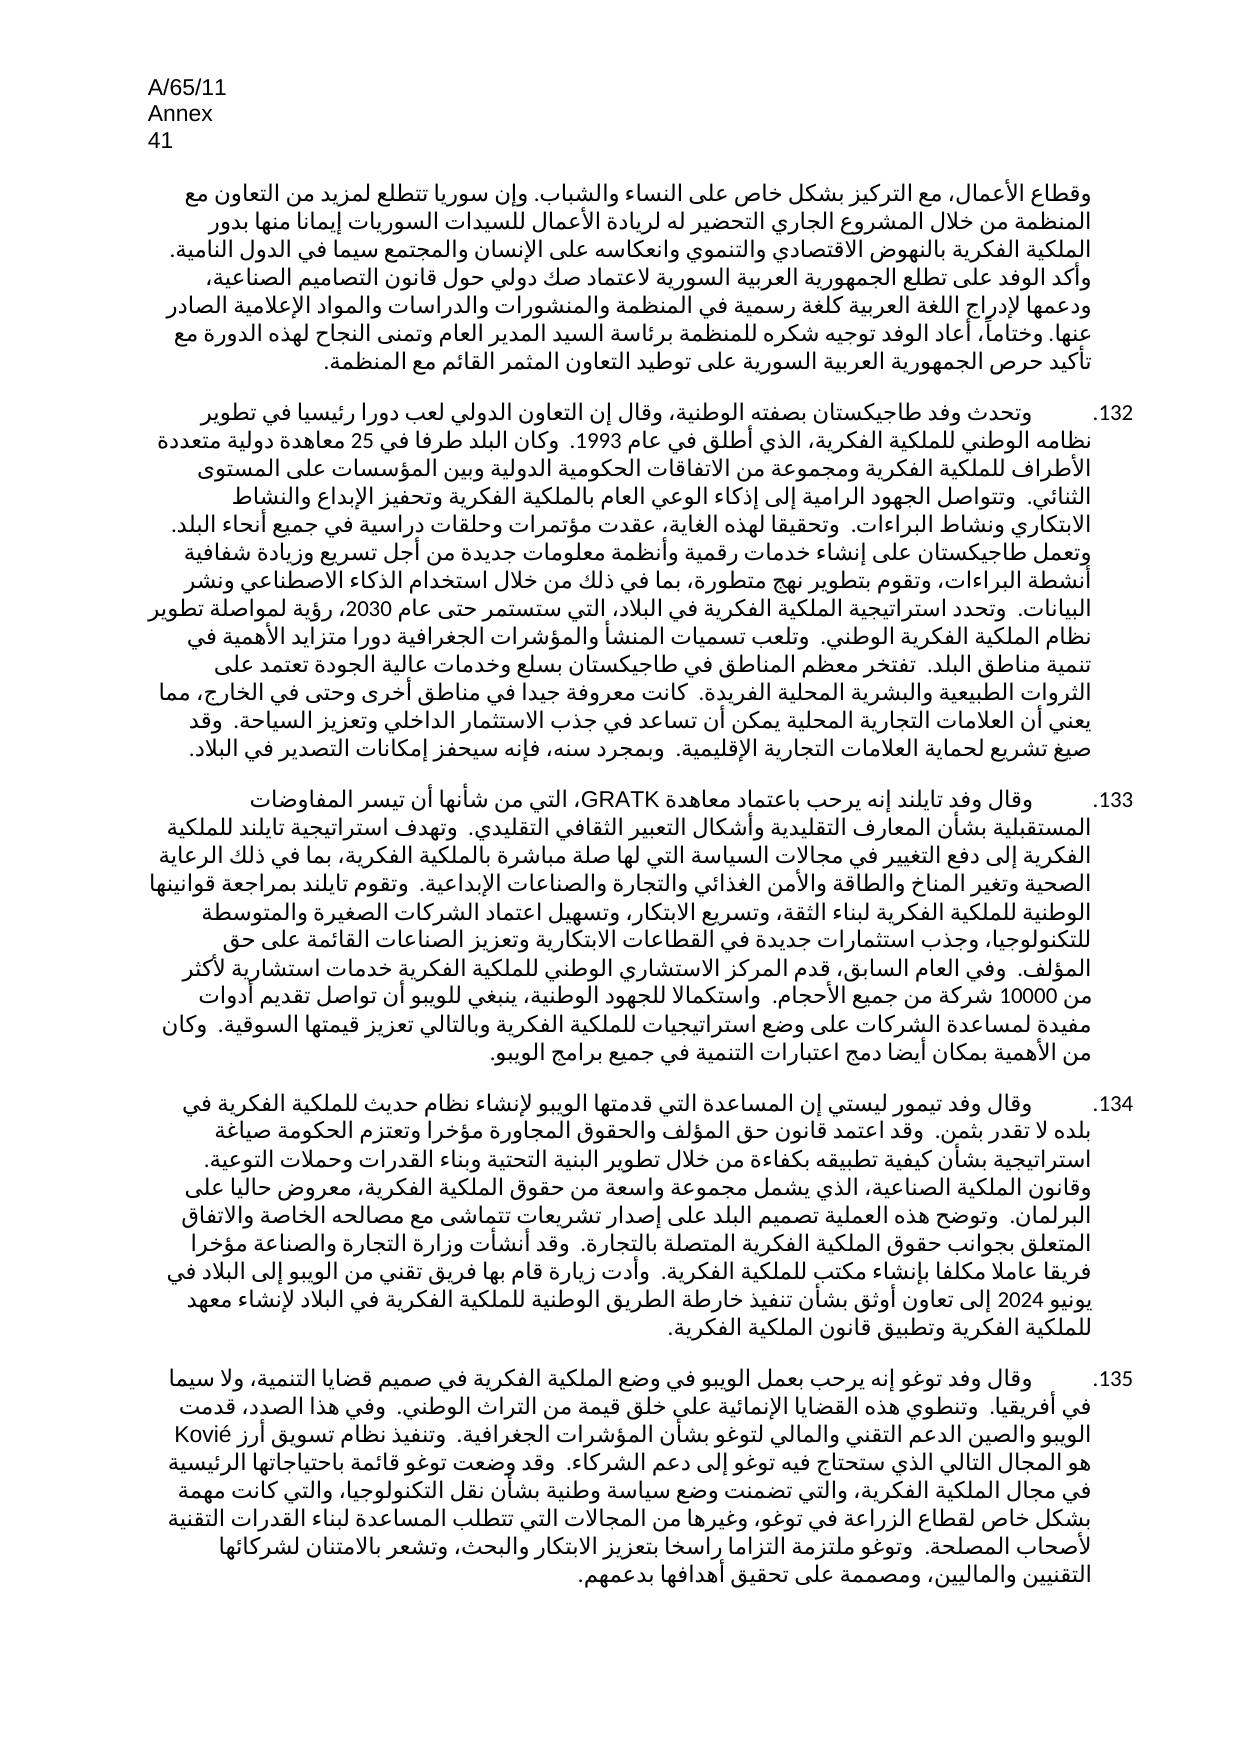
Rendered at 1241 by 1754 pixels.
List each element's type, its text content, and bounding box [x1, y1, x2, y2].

text وقال وفد توغو إنه يرحب بعمل الويبو في وضع الملكية الفكرية في صميم قضايا التنمية، ولا سيما في أفريقيا. وتنطوي هذه القضايا الإنمائية على خلق قيمة من التراث الوطني. وفي هذا الصدد، قدمت الويبو والصين الدعم التقني والمالي لتوغو بشأن المؤشرات الجغرافية. وتنفيذ نظام تسويق أرز Kovié هو المجال التالي الذي ستحتاج فيه توغو إلى دعم الشركاء. وقد وضعت توغو قائمة باحتياجاتها الرئيسية في مجال الملكية الفكرية، والتي تضمنت وضع سياسة وطنية بشأن نقل التكنولوجيا، والتي كانت مهمة بشكل خاص لقطاع الزراعة في توغو، وغيرها من المجالات التي تتطلب المساعدة لبناء القدرات التقنية لأصحاب المصلحة. وتوغو ملتزمة التزاما راسخا بتعزيز الابتكار والبحث، وتشعر بالامتنان لشركائها التقنيين والماليين، ومصممة على تحقيق أهدافها بدعمهم. [148, 1364, 1092, 1588]
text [148, 179, 1092, 375]
text وتحدث وفد طاجيكستان بصفته الوطنية، وقال إن التعاون الدولي لعب دورا رئيسيا في تطوير نظامه الوطني للملكية الفكرية، الذي أطلق في عام 1993. وكان البلد طرفا في 25 معاهدة دولية متعددة الأطراف للملكية الفكرية ومجموعة من الاتفاقات الحكومية الدولية وبين المؤسسات على المستوى الثنائي. وتتواصل الجهود الرامية إلى إذكاء الوعي العام بالملكية الفكرية وتحفيز الإبداع والنشاط الابتكاري ونشاط البراءات. وتحقيقا لهذه الغاية، عقدت مؤتمرات وحلقات دراسية في جميع أنحاء البلد. وتعمل طاجيكستان على إنشاء خدمات رقمية وأنظمة معلومات جديدة من أجل تسريع وزيادة شفافية أنشطة البراءات، وتقوم بتطوير نهج متطورة، بما في ذلك من خلال استخدام الذكاء الاصطناعي ونشر البيانات. وتحدد استراتيجية الملكية الفكرية في البلاد، التي ستستمر حتى عام 2030، رؤية لمواصلة تطوير نظام الملكية الفكرية الوطني. وتلعب تسميات المنشأ والمؤشرات الجغرافية دورا متزايد الأهمية في تنمية مناطق البلد. تفتخر معظم المناطق في طاجيكستان بسلع وخدمات عالية الجودة تعتمد على الثروات الطبيعية والبشرية المحلية الفريدة. كانت معروفة جيدا في مناطق أخرى وحتى في الخارج، مما يعني أن العلامات التجارية المحلية يمكن أن تساعد في جذب الاستثمار الداخلي وتعزيز السياحة. وقد صيغ تشريع لحماية العلامات التجارية الإقليمية. وبمجرد سنه، فإنه سيحفز إمكانات التصدير في البلاد. [148, 398, 1092, 763]
text وقال وفد تيمور ليستي إن المساعدة التي قدمتها الويبو لإنشاء نظام حديث للملكية الفكرية في بلده لا تقدر بثمن. وقد اعتمد قانون حق المؤلف والحقوق المجاورة مؤخرا وتعتزم الحكومة صياغة استراتيجية بشأن كيفية تطبيقه بكفاءة من خلال تطوير البنية التحتية وبناء القدرات وحملات التوعية. وقانون الملكية الصناعية، الذي يشمل مجموعة واسعة من حقوق الملكية الفكرية، معروض حاليا على البرلمان. وتوضح هذه العملية تصميم البلد على إصدار تشريعات تتماشى مع مصالحه الخاصة والاتفاق المتعلق بجوانب حقوق الملكية الفكرية المتصلة بالتجارة. وقد أنشأت وزارة التجارة والصناعة مؤخرا فريقا عاملا مكلفا بإنشاء مكتب للملكية الفكرية. وأدت زيارة قام بها فريق تقني من الويبو إلى البلاد في يونيو 2024 إلى تعاون أوثق بشأن تنفيذ خارطة الطريق الوطنية للملكية الفكرية في البلاد لإنشاء معهد للملكية الفكرية وتطبيق قانون الملكية الفكرية. [148, 1089, 1092, 1341]
text وقال وفد تايلند إنه يرحب باعتماد معاهدة GRATK، التي من شأنها أن تيسر المفاوضات المستقبلية بشأن المعارف التقليدية وأشكال التعبير الثقافي التقليدي. وتهدف استراتيجية تايلند للملكية الفكرية إلى دفع التغيير في مجالات السياسة التي لها صلة مباشرة بالملكية الفكرية، بما في ذلك الرعاية الصحية وتغير المناخ والطاقة والأمن الغذائي والتجارة والصناعات الإبداعية. وتقوم تايلند بمراجعة قوانينها الوطنية للملكية الفكرية لبناء الثقة، وتسريع الابتكار، وتسهيل اعتماد الشركات الصغيرة والمتوسطة للتكنولوجيا، وجذب استثمارات جديدة في القطاعات الابتكارية وتعزيز الصناعات القائمة على حق المؤلف. وفي العام السابق، قدم المركز الاستشاري الوطني للملكية الفكرية خدمات استشارية لأكثر من 10000 شركة من جميع الأحجام. واستكمالا للجهود الوطنية، ينبغي للويبو أن تواصل تقديم أدوات مفيدة لمساعدة الشركات على وضع استراتيجيات للملكية الفكرية وبالتالي تعزيز قيمتها السوقية. وكان من الأهمية بمكان أيضا دمج اعتبارات التنمية في جميع برامج الويبو. [148, 786, 1092, 1066]
